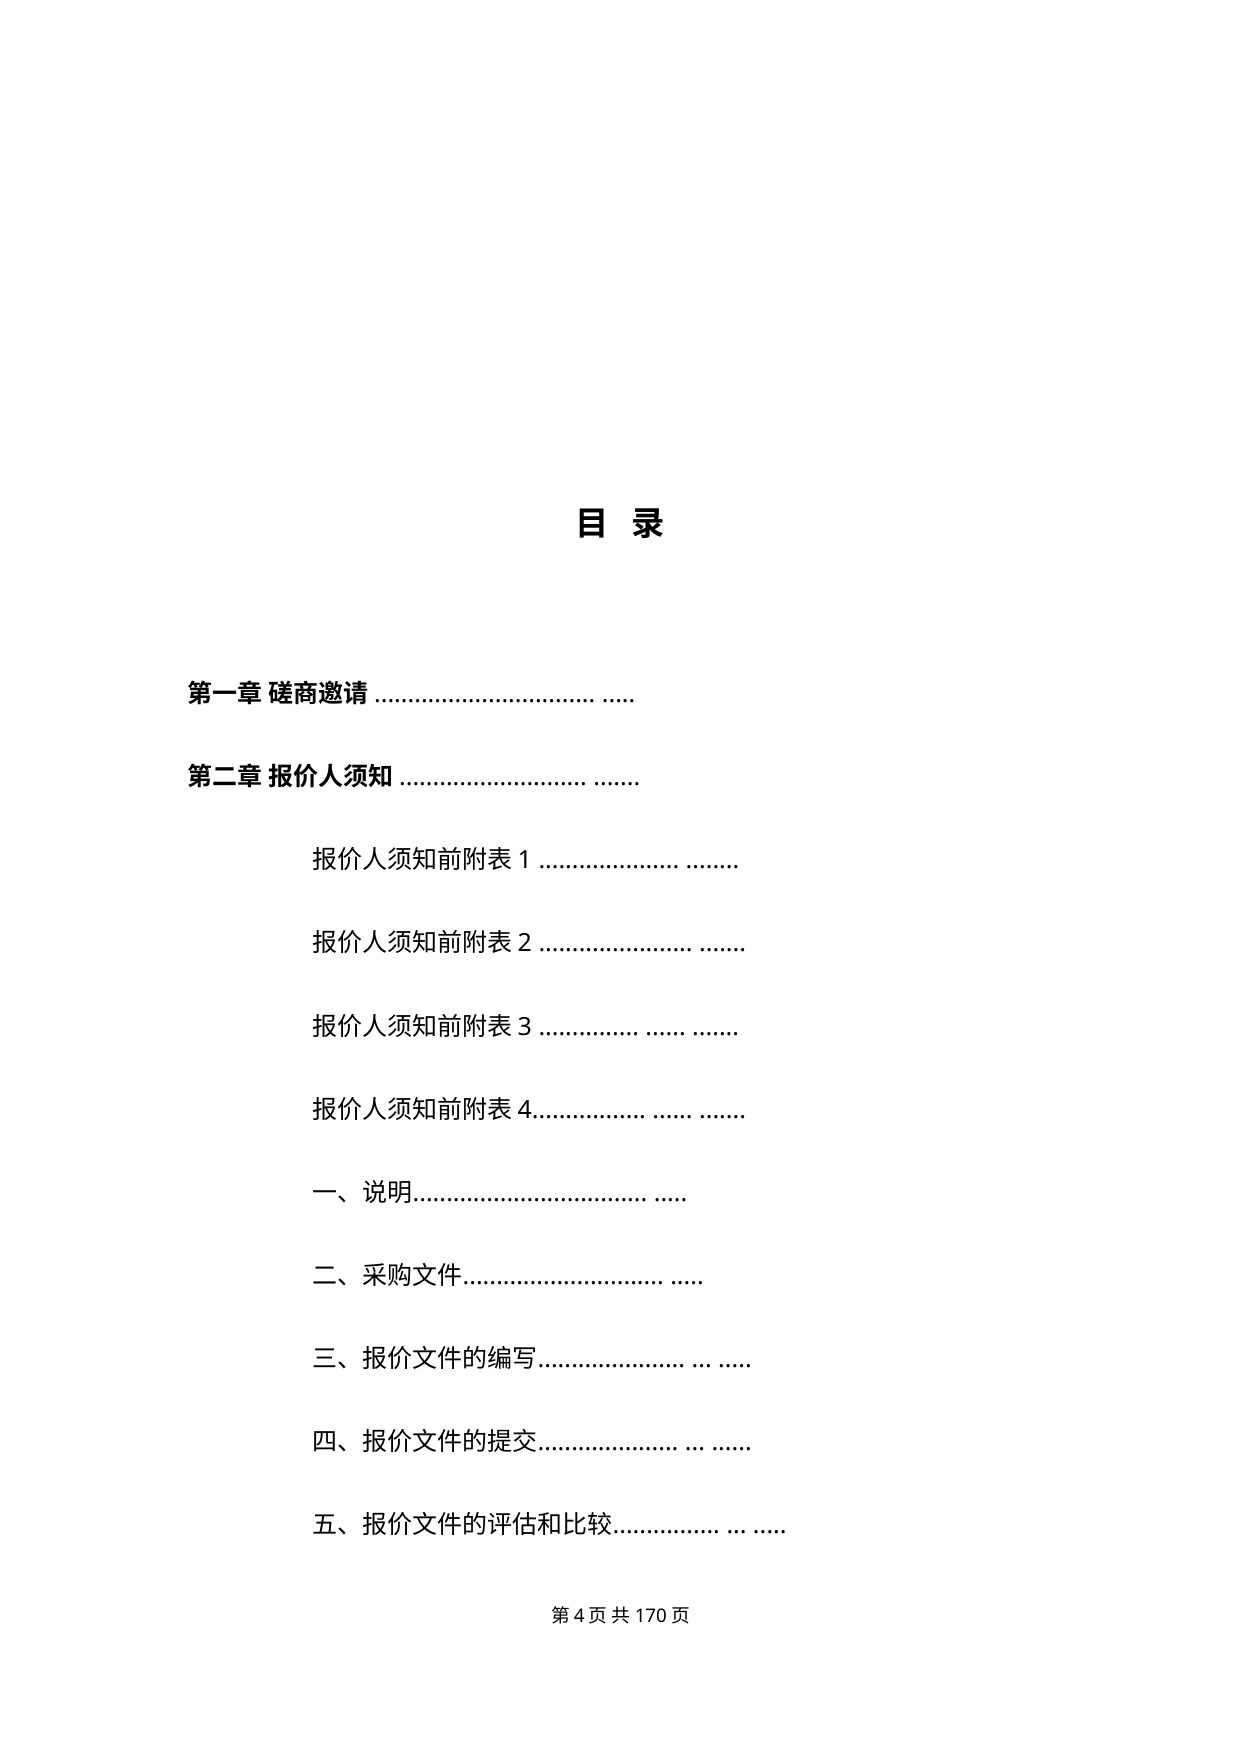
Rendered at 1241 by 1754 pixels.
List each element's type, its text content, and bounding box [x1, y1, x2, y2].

text 三、报价文件的编写...................... ... ..... [187, 1324, 1053, 1389]
text 报价人须知前附表1 ..................... ........ [187, 825, 1053, 890]
text 报价人须知前附表3 ............... ...... ....... [187, 992, 1053, 1057]
text 一、说明................................... ..... [187, 1158, 1053, 1223]
text 目 录 [187, 488, 1053, 553]
text 第一章 磋商邀请 ................................. ..... [187, 659, 1053, 724]
text 报价人须知前附表4................. ...... ....... [187, 1075, 1053, 1140]
text 五、报价文件的评估和比较................ ... ..... [187, 1490, 1053, 1555]
text 二、采购文件.............................. ..... [187, 1241, 1053, 1306]
text 第二章 报价人须知 ............................ ....... [187, 742, 1053, 807]
text 四、报价文件的提交..................... ... ...... [187, 1407, 1053, 1472]
text 报价人须知前附表2 ....................... ....... [187, 908, 1053, 973]
